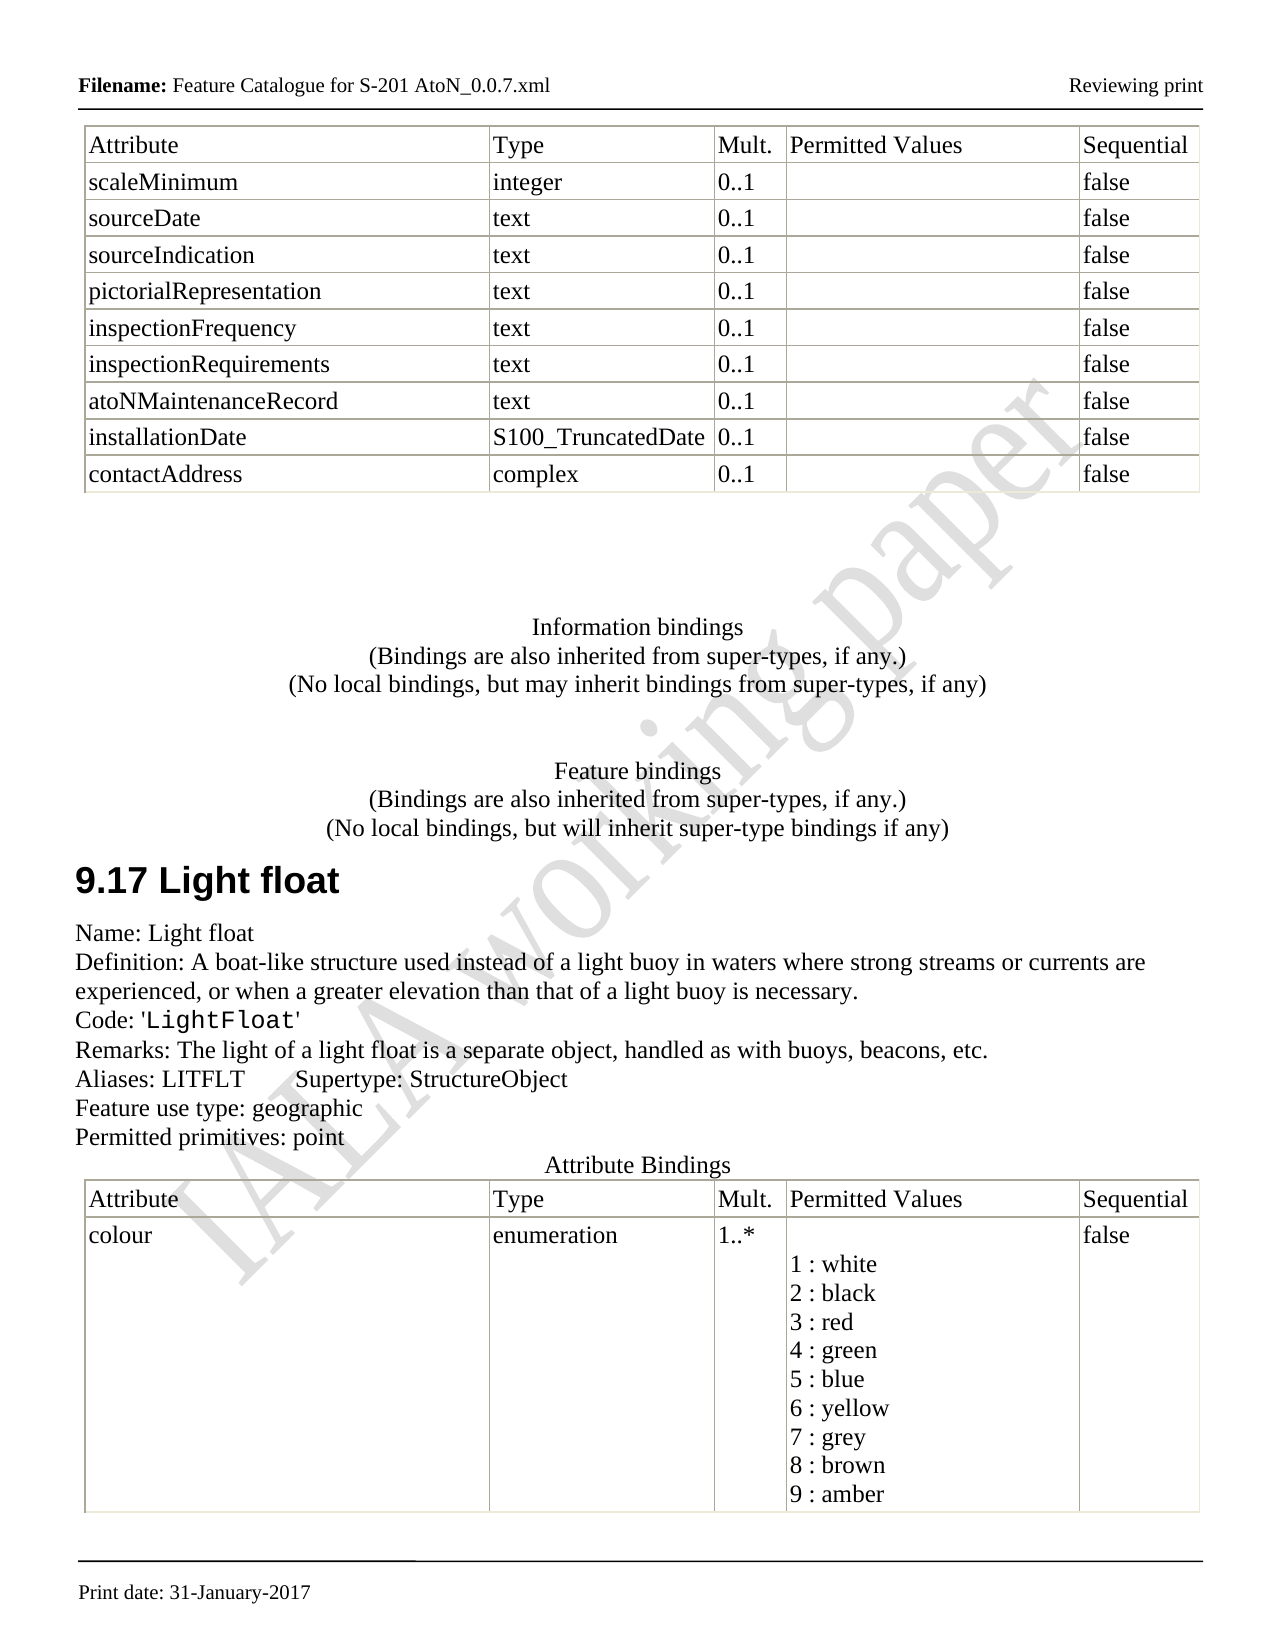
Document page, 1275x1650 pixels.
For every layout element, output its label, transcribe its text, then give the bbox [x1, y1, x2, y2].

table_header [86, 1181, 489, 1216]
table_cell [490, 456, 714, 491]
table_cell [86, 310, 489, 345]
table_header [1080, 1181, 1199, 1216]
text (No local bindings, but will inherit super-type bindings if any) [75, 813, 1200, 842]
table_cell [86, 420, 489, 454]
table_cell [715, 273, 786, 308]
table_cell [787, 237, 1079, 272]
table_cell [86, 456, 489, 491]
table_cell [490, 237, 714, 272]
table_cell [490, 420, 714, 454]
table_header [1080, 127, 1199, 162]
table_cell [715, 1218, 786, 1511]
text (No local bindings, but may inherit bindings from super-types, if any) [75, 669, 1200, 698]
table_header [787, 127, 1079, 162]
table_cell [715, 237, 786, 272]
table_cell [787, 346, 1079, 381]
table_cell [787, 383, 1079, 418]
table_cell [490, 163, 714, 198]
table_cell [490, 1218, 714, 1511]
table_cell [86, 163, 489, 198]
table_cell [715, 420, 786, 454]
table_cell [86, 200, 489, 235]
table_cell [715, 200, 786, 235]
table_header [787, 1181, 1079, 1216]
text Attribute Bindings [75, 1151, 1200, 1179]
text (Bindings are also inherited from super-types, if any.) [75, 784, 1200, 813]
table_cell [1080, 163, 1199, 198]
text Information bindings [75, 612, 1200, 641]
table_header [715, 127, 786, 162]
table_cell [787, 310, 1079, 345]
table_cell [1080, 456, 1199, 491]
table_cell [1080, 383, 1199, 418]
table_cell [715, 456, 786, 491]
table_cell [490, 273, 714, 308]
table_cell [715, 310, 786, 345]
text Name: Light float Definition: A boat-like structure used instead of a light buoy in waters where strong streams or currents are experienced, or when a greater elevation than that of a light buoy is necessary. Code: 'LightFloat' Remarks: The light of a light float is a separate object, handled as with buoys, beacons, etc. Aliases: LITFLT Supertype: StructureObject Feature use type: geographic Permitted primitives: point [75, 918, 1200, 1151]
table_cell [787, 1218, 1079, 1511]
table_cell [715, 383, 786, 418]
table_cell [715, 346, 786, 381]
text (Bindings are also inherited from super-types, if any.) [75, 641, 1200, 669]
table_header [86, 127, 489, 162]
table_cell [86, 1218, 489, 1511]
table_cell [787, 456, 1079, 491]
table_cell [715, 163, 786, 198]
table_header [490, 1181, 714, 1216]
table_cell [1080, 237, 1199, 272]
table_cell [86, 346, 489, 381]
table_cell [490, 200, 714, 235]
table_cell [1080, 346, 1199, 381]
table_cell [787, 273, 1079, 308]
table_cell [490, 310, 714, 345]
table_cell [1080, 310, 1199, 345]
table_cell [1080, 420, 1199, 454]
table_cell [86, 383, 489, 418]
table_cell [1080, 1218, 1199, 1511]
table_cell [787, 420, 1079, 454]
subtitle 9.17 Light float [75, 859, 1200, 902]
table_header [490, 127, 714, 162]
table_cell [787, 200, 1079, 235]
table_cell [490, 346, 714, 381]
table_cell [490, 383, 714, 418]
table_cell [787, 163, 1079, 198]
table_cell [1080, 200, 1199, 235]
text Feature bindings [75, 756, 1200, 784]
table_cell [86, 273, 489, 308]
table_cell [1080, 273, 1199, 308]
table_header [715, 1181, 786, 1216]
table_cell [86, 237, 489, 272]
